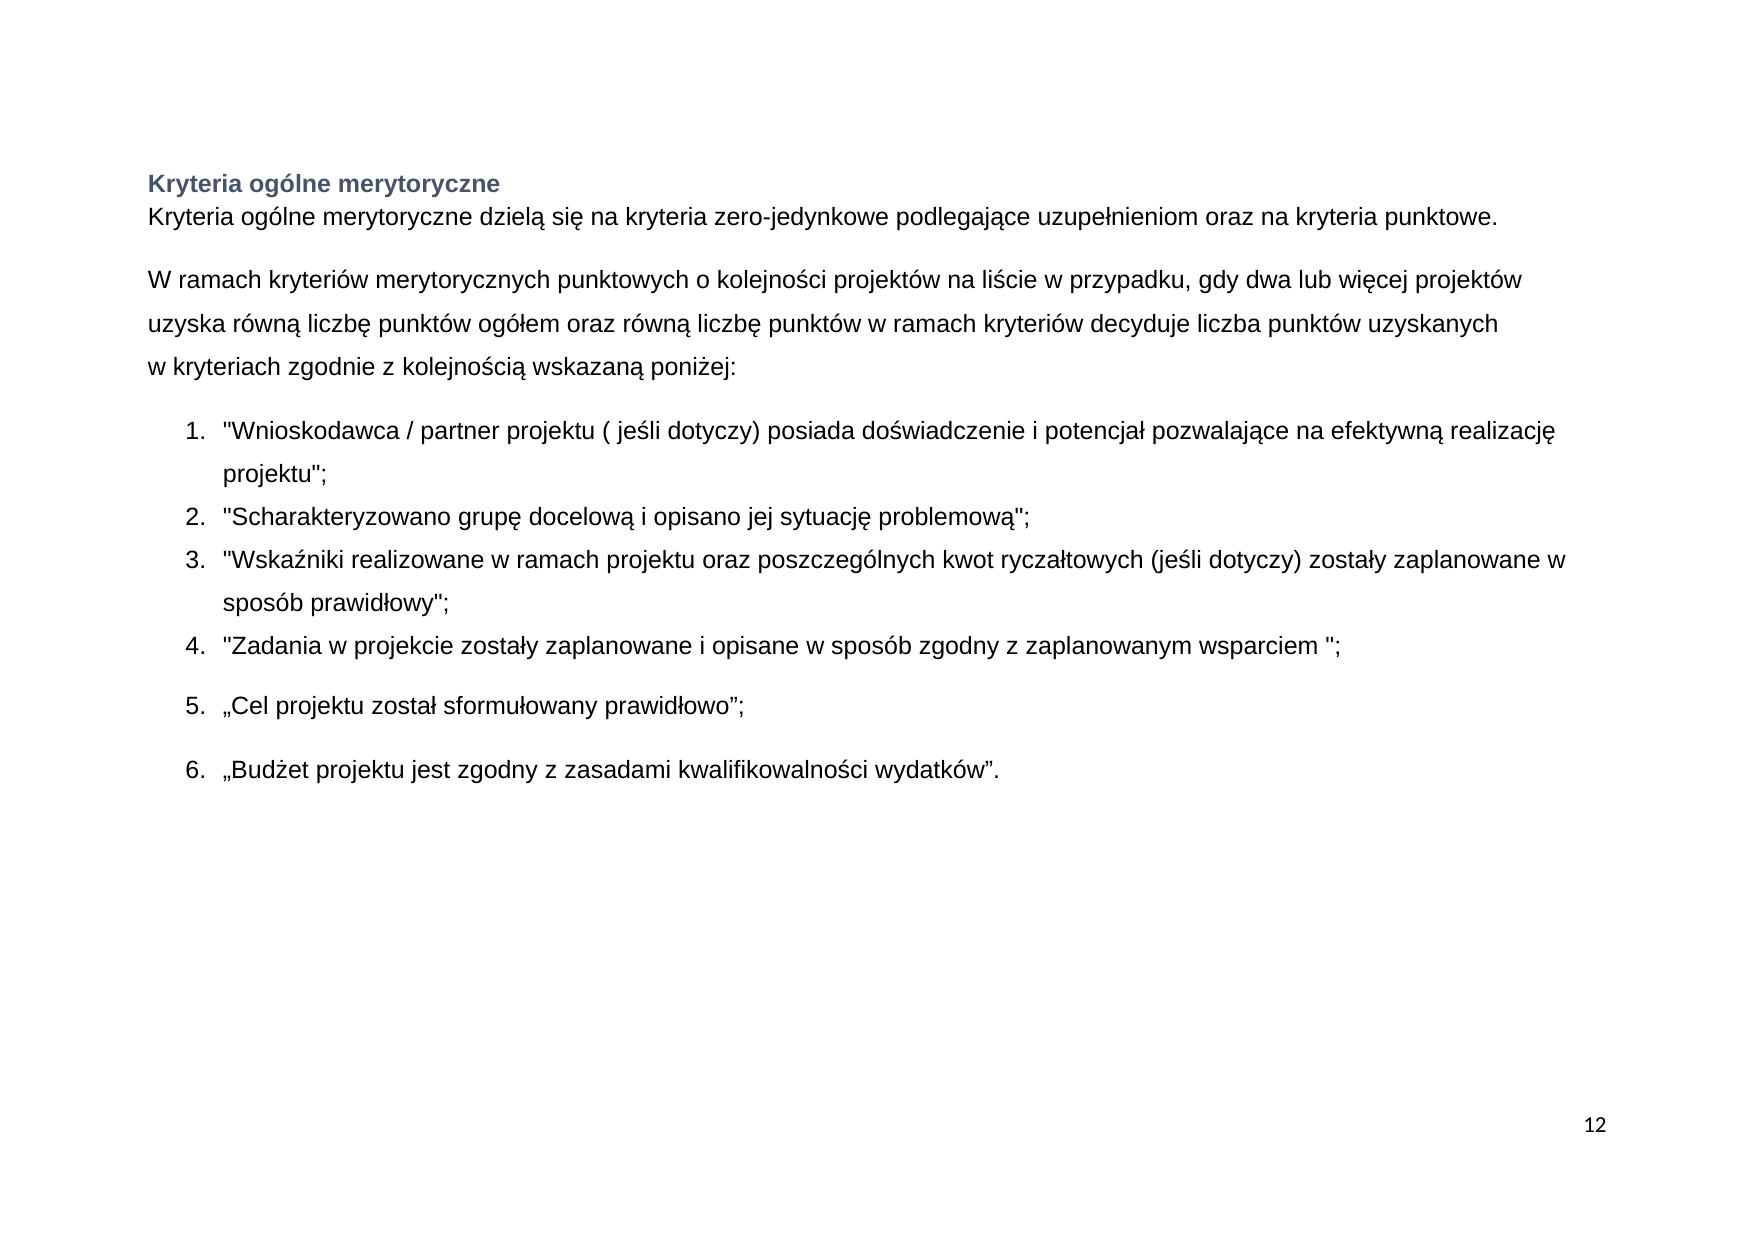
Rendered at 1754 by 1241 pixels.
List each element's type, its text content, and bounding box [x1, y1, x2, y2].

list "Scharakteryzowano grupę docelową i opisano jej sytuację problemową"; [185, 502, 1606, 531]
list "Wnioskodawca / partner projektu ( jeśli dotyczy) posiada doświadczenie i potencjał pozwalające na efektywną realizację projektu"; [185, 416, 1606, 488]
list „Cel projektu został sformułowany prawidłowo”; [185, 691, 1606, 720]
text W ramach kryteriów merytorycznych punktowych o kolejności projektów na liście w przypadku, gdy dwa lub więcej projektów uzyska równą liczbę punktów ogółem oraz równą liczbę punktów w ramach kryteriów decyduje liczba punktów uzyskanych w kryteriach zgodnie z kolejnością wskazaną poniżej: [148, 266, 1606, 381]
text Kryteria ogólne merytoryczne dzielą się na kryteria zero-jedynkowe podlegające uzupełnieniom oraz na kryteria punktowe. [148, 202, 1606, 230]
list "Wskaźniki realizowane w ramach projektu oraz poszczególnych kwot ryczałtowych (jeśli dotyczy) zostały zaplanowane w sposób prawidłowy"; [185, 545, 1606, 617]
list „Budżet projektu jest zgodny z zasadami kwalifikowalności wydatków”. [185, 755, 1606, 784]
subtitle Kryteria ogólne merytoryczne [148, 168, 1606, 197]
list "Zadania w projekcie zostały zaplanowane i opisane w sposób zgodny z zaplanowanym wsparciem "; [185, 631, 1606, 660]
